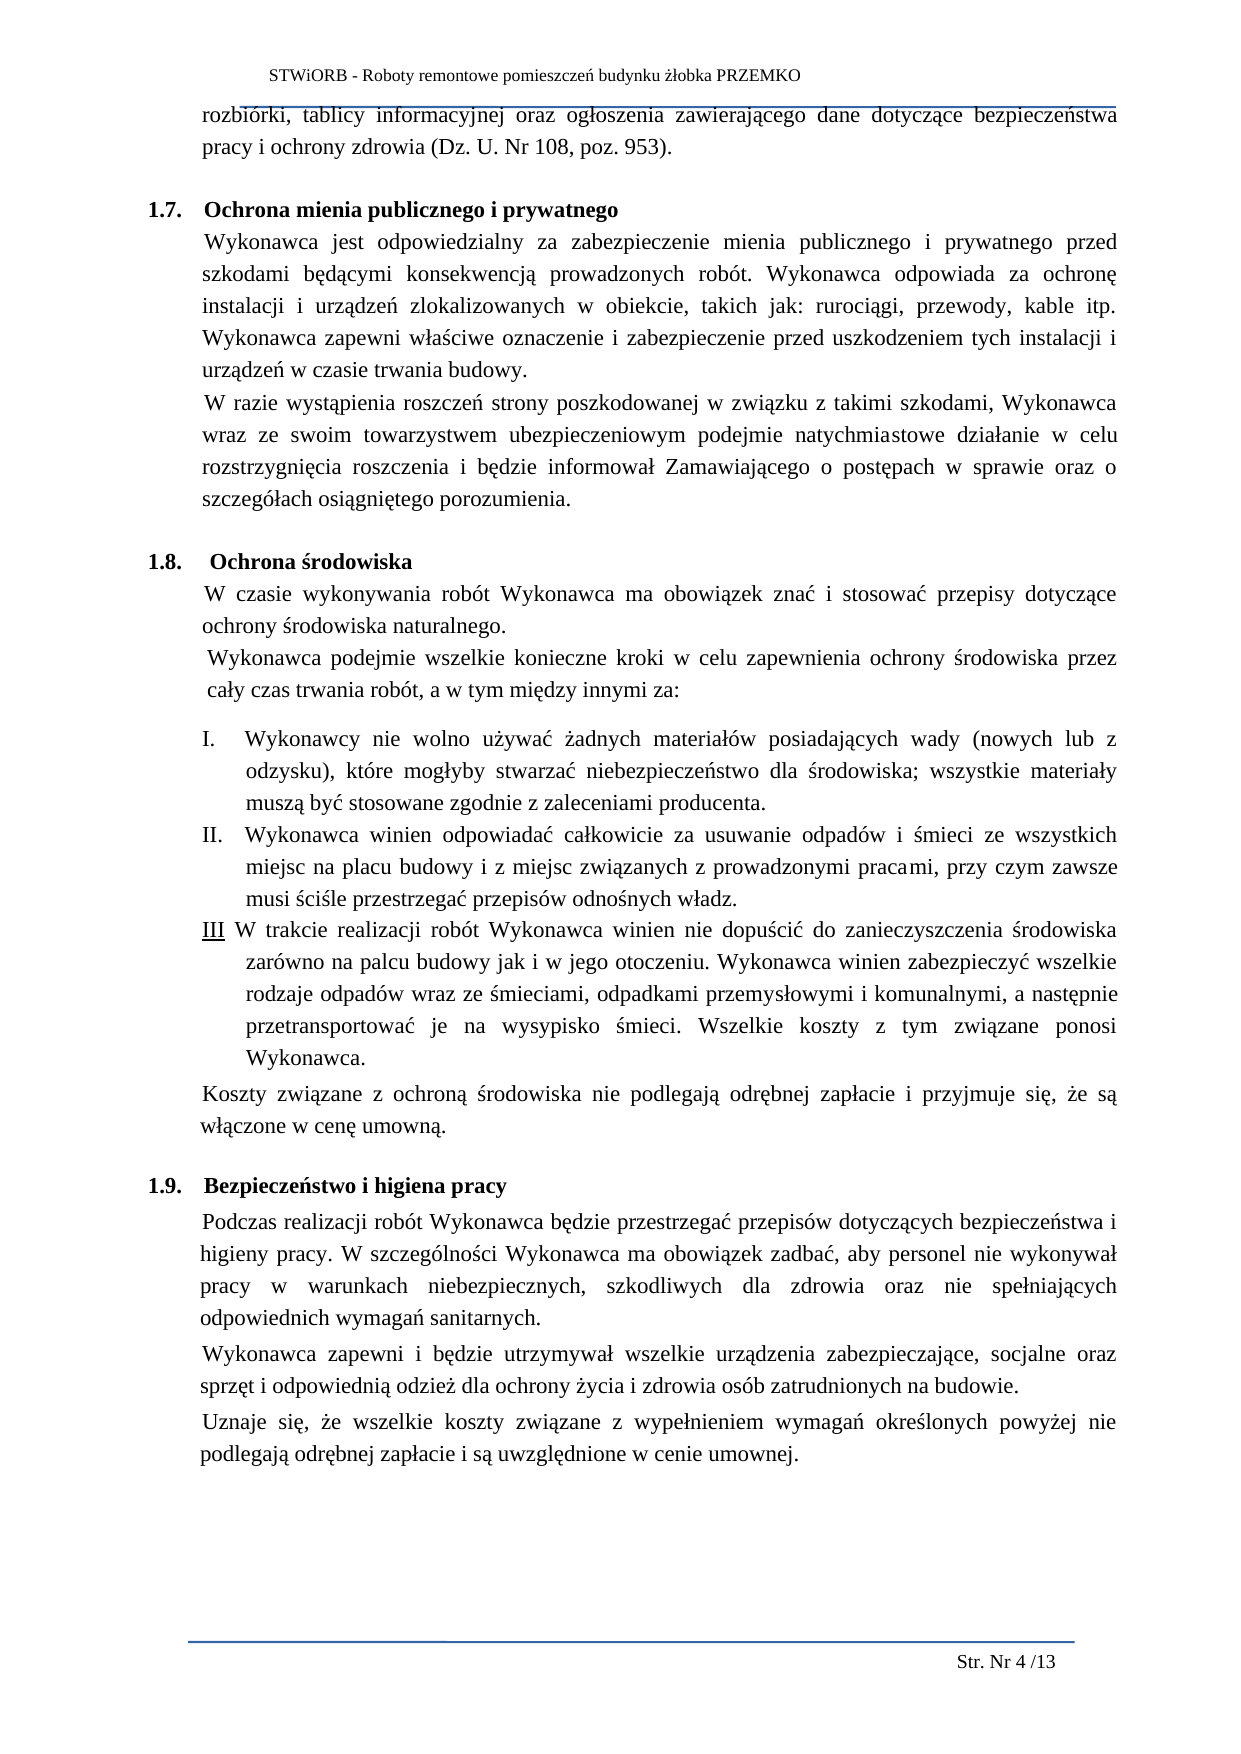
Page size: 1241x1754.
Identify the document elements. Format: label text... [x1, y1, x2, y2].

list Wykonawca winien odpowiadać całkowicie za usuwanie odpadów i śmieci ze wszystkich miejsc na placu budowy i z miejsc związanych z prowadzonymi pracami, przy czym zawsze musi ściśle przestrzegać przepisów odnośnych władz. [202, 821, 1118, 911]
text Uznaje się, że wszelkie koszty związane z wypełnieniem wymagań określonych powyżej nie podlegają odrębnej zapłacie i są uwzględnione w cenie umownej. [200, 1408, 1118, 1466]
text III W trakcie realizacji robót Wykonawca winien nie dopuścić do zanieczyszczenia środowiska zarówno na palcu budowy jak i w jego otoczeniu. Wykonawca winien zabezpieczyć wszelkie rodzaje odpadów wraz ze śmieciami, odpadkami przemysłowymi i komunalnymi, a następnie przetransportować je na wysypisko śmieci. Wszelkie koszty z tym związane ponosi Wykonawca. [202, 917, 1118, 1070]
text W razie wystąpienia roszczeń strony poszkodowanej w związku z takimi szkodami, Wykonawca wraz ze swoim towarzystwem ubezpieczeniowym podejmie natychmiastowe działanie w celu rozstrzygnięcia roszczenia i będzie informował Zamawiającego o postępach w sprawie oraz o szczegółach osiągniętego porozumienia. [202, 389, 1118, 511]
list Ochrona mienia publicznego i prywatnego [148, 196, 1118, 222]
text W czasie wykonywania robót Wykonawca ma obowiązek znać i stosować przepisy dotyczące ochrony środowiska naturalnego. [202, 580, 1118, 639]
list Ochrona środowiska [148, 548, 1118, 574]
text Wykonawca podejmie wszelkie konieczne kroki w celu zapewnienia ochrony środowiska przez cały czas trwania robót, a w tym między innymi za: [207, 644, 1118, 703]
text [202, 101, 1118, 159]
list Wykonawcy nie wolno używać żadnych materiałów posiadających wady (nowych lub z odzysku), które mogłyby stwarzać niebezpieczeństwo dla środowiska; wszystkie materiały muszą być stosowane zgodnie z zaleceniami producenta. [202, 725, 1118, 815]
text Podczas realizacji robót Wykonawca będzie przestrzegać przepisów dotyczących bezpieczeństwa i higieny pracy. W szczególności Wykonawca ma obowiązek zadbać, aby personel nie wykonywał pracy w warunkach niebezpiecznych, szkodliwych dla zdrowia oraz nie spełniających odpowiednich wymagań sanitarnych. [200, 1208, 1118, 1330]
text Koszty związane z ochroną środowiska nie podlegają odrębnej zapłacie i przyjmuje się, że są włączone w cenę umowną. [200, 1080, 1118, 1138]
text Wykonawca jest odpowiedzialny za zabezpieczenie mienia publicznego i prywatnego przed szkodami będącymi konsekwencją prowadzonych robót. Wykonawca odpowiada za ochronę instalacji i urządzeń zlokalizowanych w obiekcie, takich jak: rurociągi, przewody, kable itp. Wykonawca zapewni właściwe oznaczenie i zabezpieczenie przed uszkodzeniem tych instalacji i urządzeń w czasie trwania budowy. [202, 228, 1118, 383]
list Bezpieczeństwo i higiena pracy [148, 1172, 1118, 1199]
text Wykonawca zapewni i będzie utrzymywał wszelkie urządzenia zabezpieczające, socjalne oraz sprzęt i odpowiednią odzież dla ochrony życia i zdrowia osób zatrudnionych na budowie. [200, 1340, 1118, 1398]
